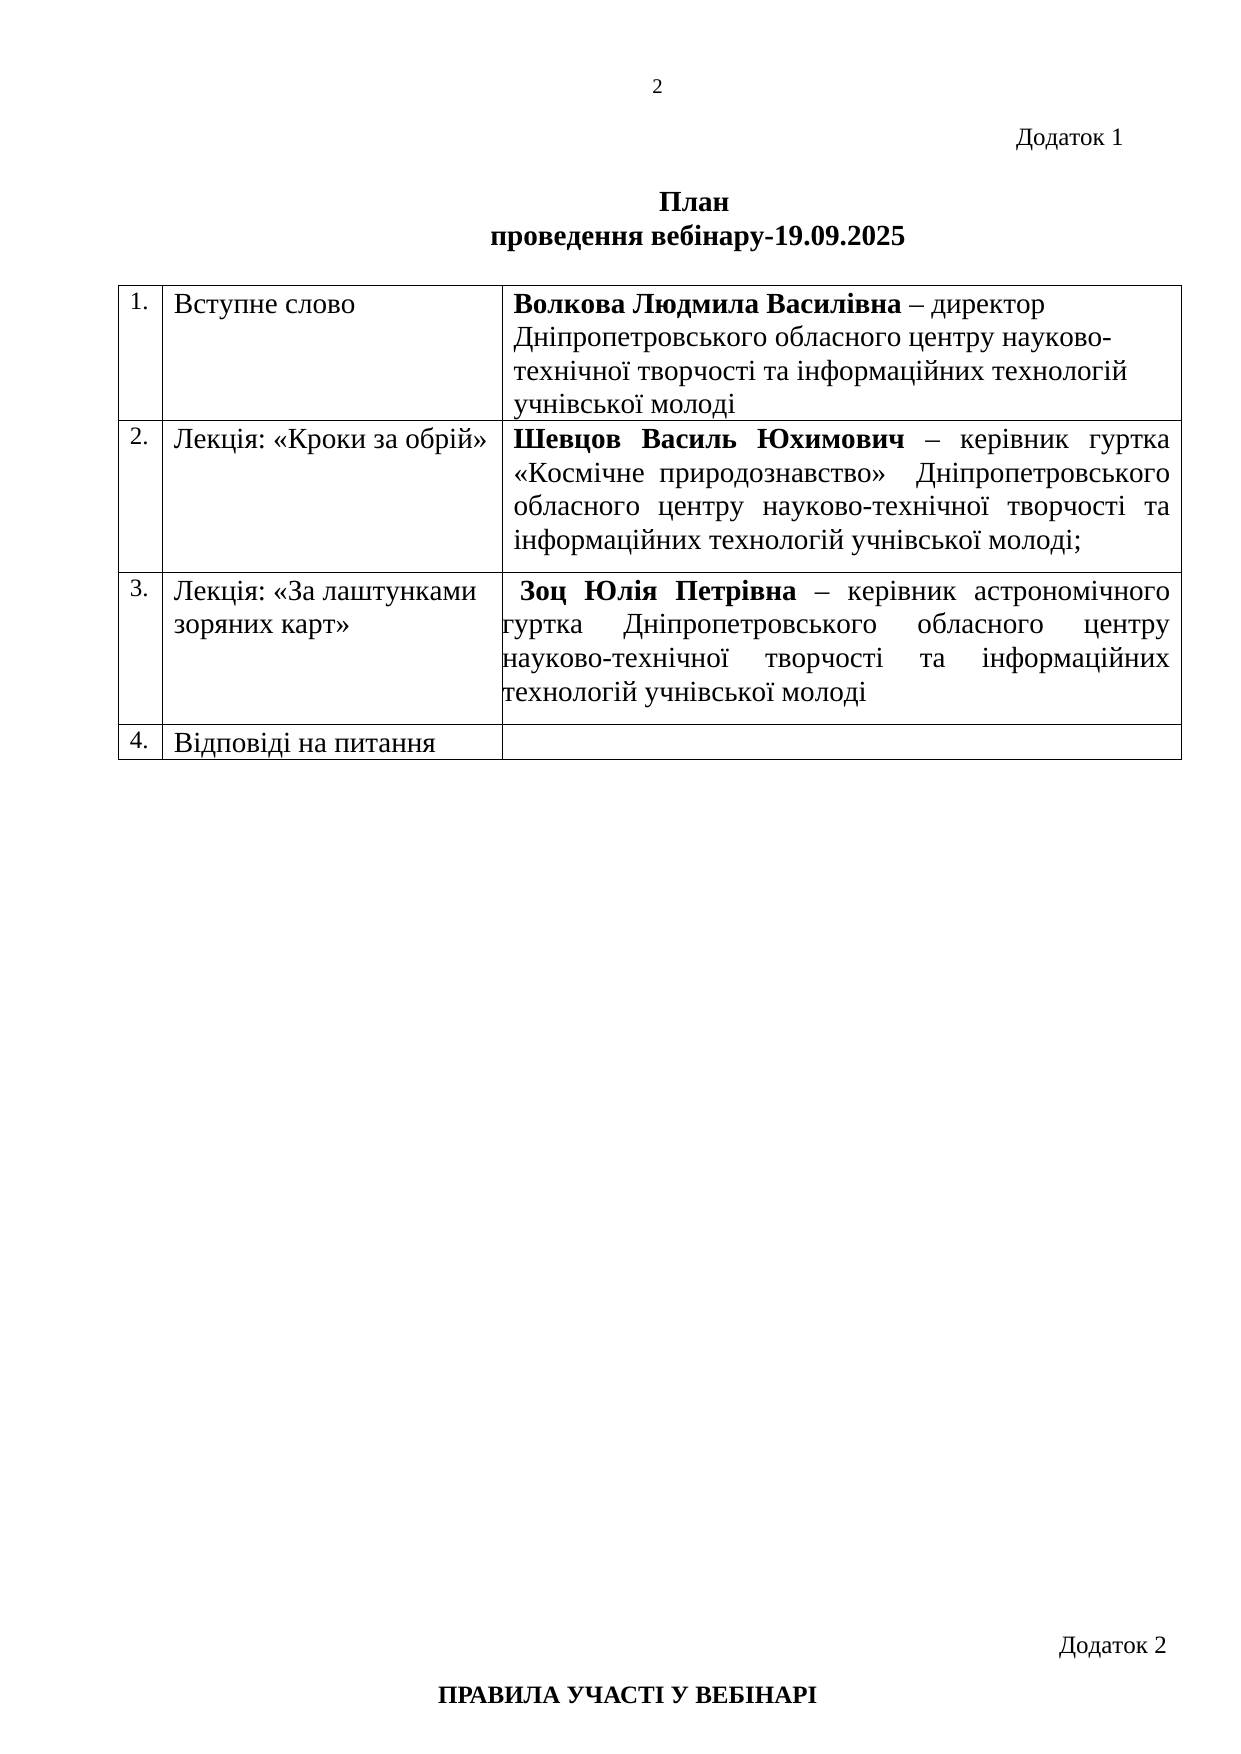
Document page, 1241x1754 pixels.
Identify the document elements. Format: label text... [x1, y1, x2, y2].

table_cell Лекція: «Кроки за обрій» [163, 421, 502, 572]
table_header Вступне слово [163, 286, 502, 420]
text План [148, 184, 1167, 218]
text Додаток 1 [148, 122, 1167, 151]
table_cell [119, 421, 162, 572]
table_cell [503, 725, 1181, 758]
text ПРАВИЛА УЧАСТІ У ВЕБІНАРІ [89, 1666, 1167, 1709]
table_cell Відповіді на питання [163, 725, 502, 758]
table_header [119, 286, 162, 420]
text Додаток 2 [148, 1630, 1167, 1658]
table_cell Шевцов Василь Юхимович – керівник гуртка «Космічне природознавство» Дніпропетровського обласного центру науково-технічної творчості та інформаційних технологій учнівської молоді; [503, 421, 1181, 572]
table_cell Лекція: «За лаштунками зоряних карт» [163, 573, 502, 724]
table_header Волкова Людмила Василівна – директор Дніпропетровського обласного центру науково-технічної творчості та інформаційних технологій учнівської молоді [503, 286, 1181, 420]
table_cell [119, 573, 162, 724]
text проведення вебінару-19.09.2025 [148, 218, 1167, 251]
table_cell Зоц Юлія Петрівна – керівник астрономічного гуртка Дніпропетровського обласного центру науково-технічної творчості та інформаційних технологій учнівської молоді [503, 573, 1181, 724]
table_cell [119, 725, 162, 758]
